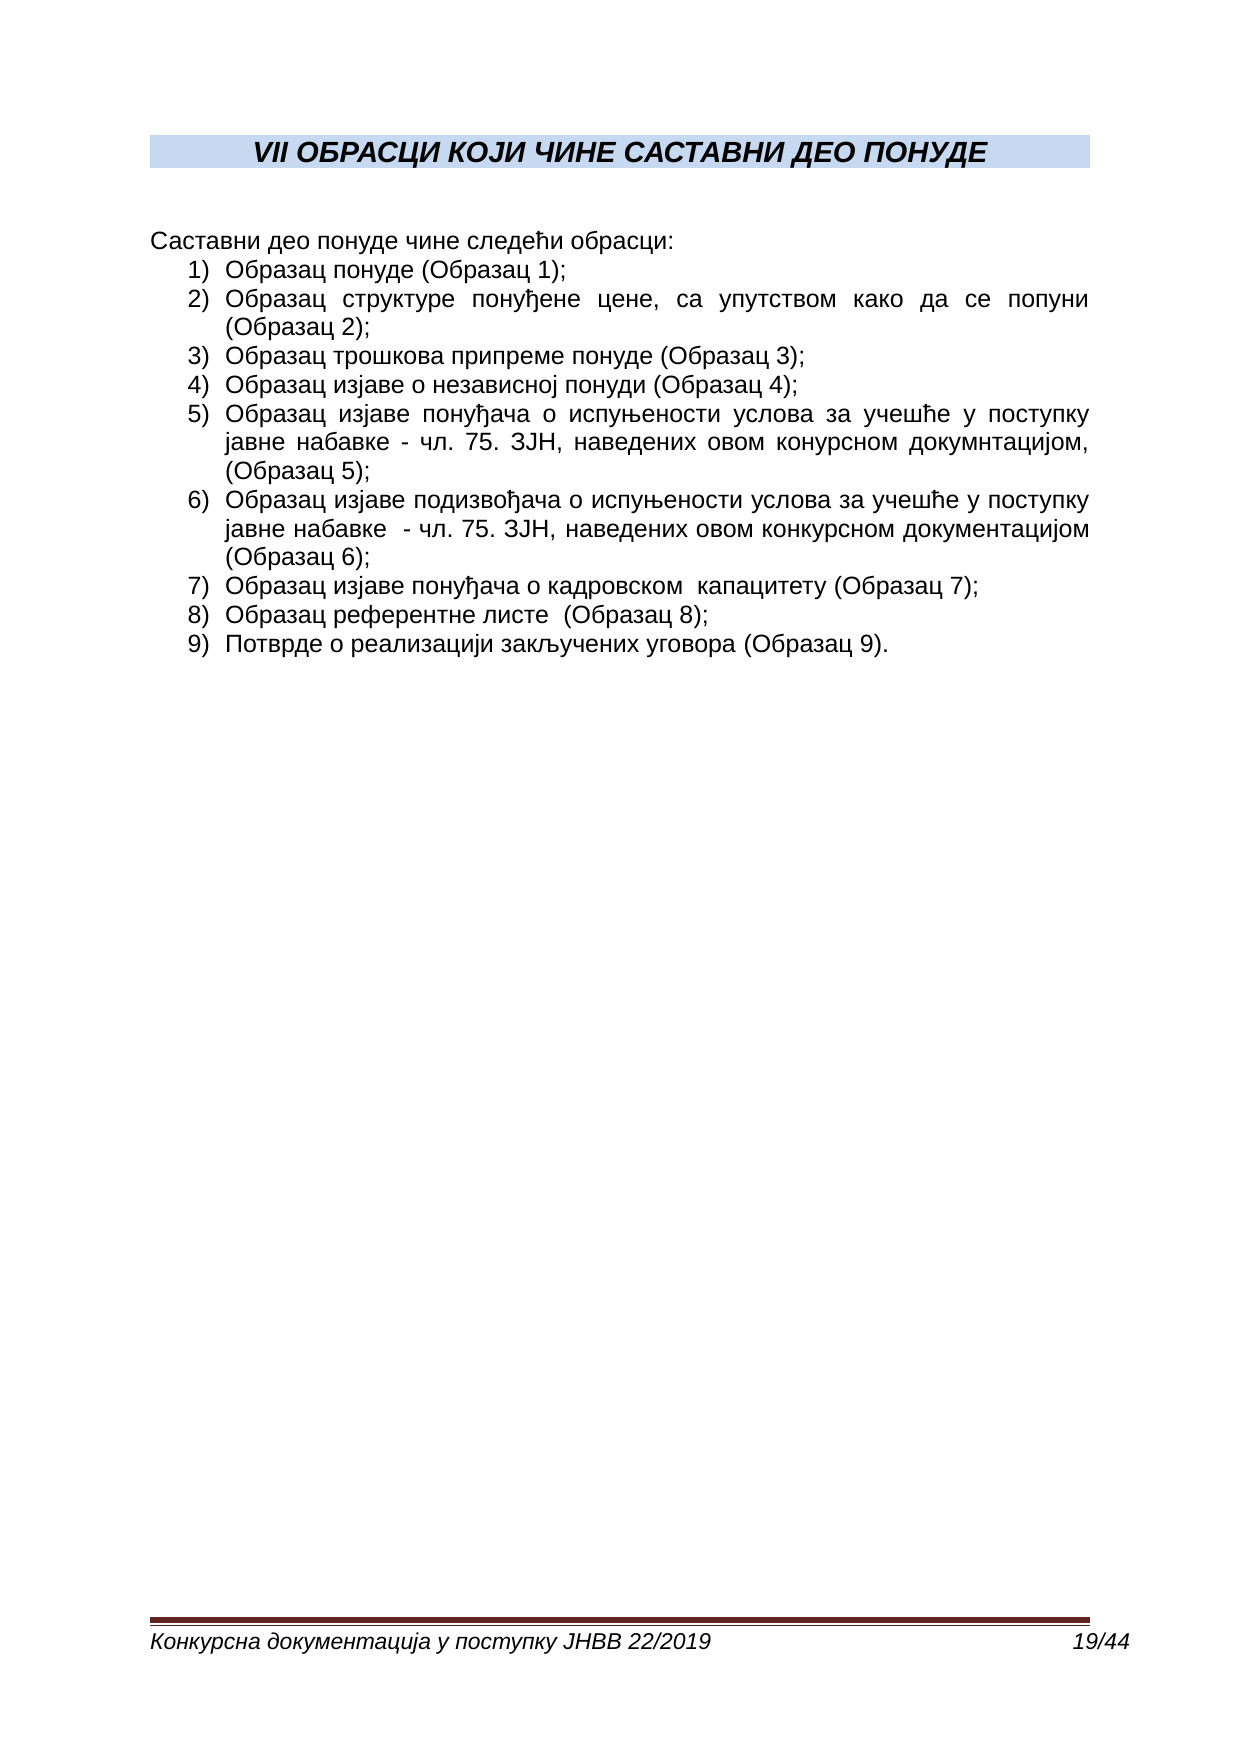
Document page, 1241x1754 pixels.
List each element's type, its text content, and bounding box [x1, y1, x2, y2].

list Образац изјаве понуђача о испуњености услова за учешће у поступку јавне набавке - чл. 75. ЗЈН, наведених овом конурсном докумнтацијом, (Образац 5); [187, 398, 1090, 485]
list Образац изјаве подизвођача о испуњености услова за учешће у поступку јавне набавке - чл. 75. ЗЈН, наведених овом конкурсном документацијом (Образац 6); [187, 485, 1090, 571]
list Образац референтне листе (Образац 8); [187, 600, 1090, 628]
list Саставни део понуде чине следећи обрасци: [150, 226, 1090, 255]
list Образац структуре понуђене цене, са упутством како да се попуни (Образац 2); [187, 283, 1090, 341]
list Образац изјаве о независној понуди (Образац 4); [187, 370, 1090, 398]
list Потврде о реализацији закључених уговора (Образац 9). [187, 628, 1090, 657]
list Образац понуде (Образац 1); [187, 255, 1090, 283]
list Образац трошкова припреме понуде (Образац 3); [187, 341, 1090, 370]
list Образац изјаве понуђача о кадровском капацитету (Образац 7); [187, 571, 1090, 600]
list VII ОБРАСЦИ КОЈИ ЧИНЕ САСТАВНИ ДЕО ПОНУДЕ [150, 135, 1090, 168]
